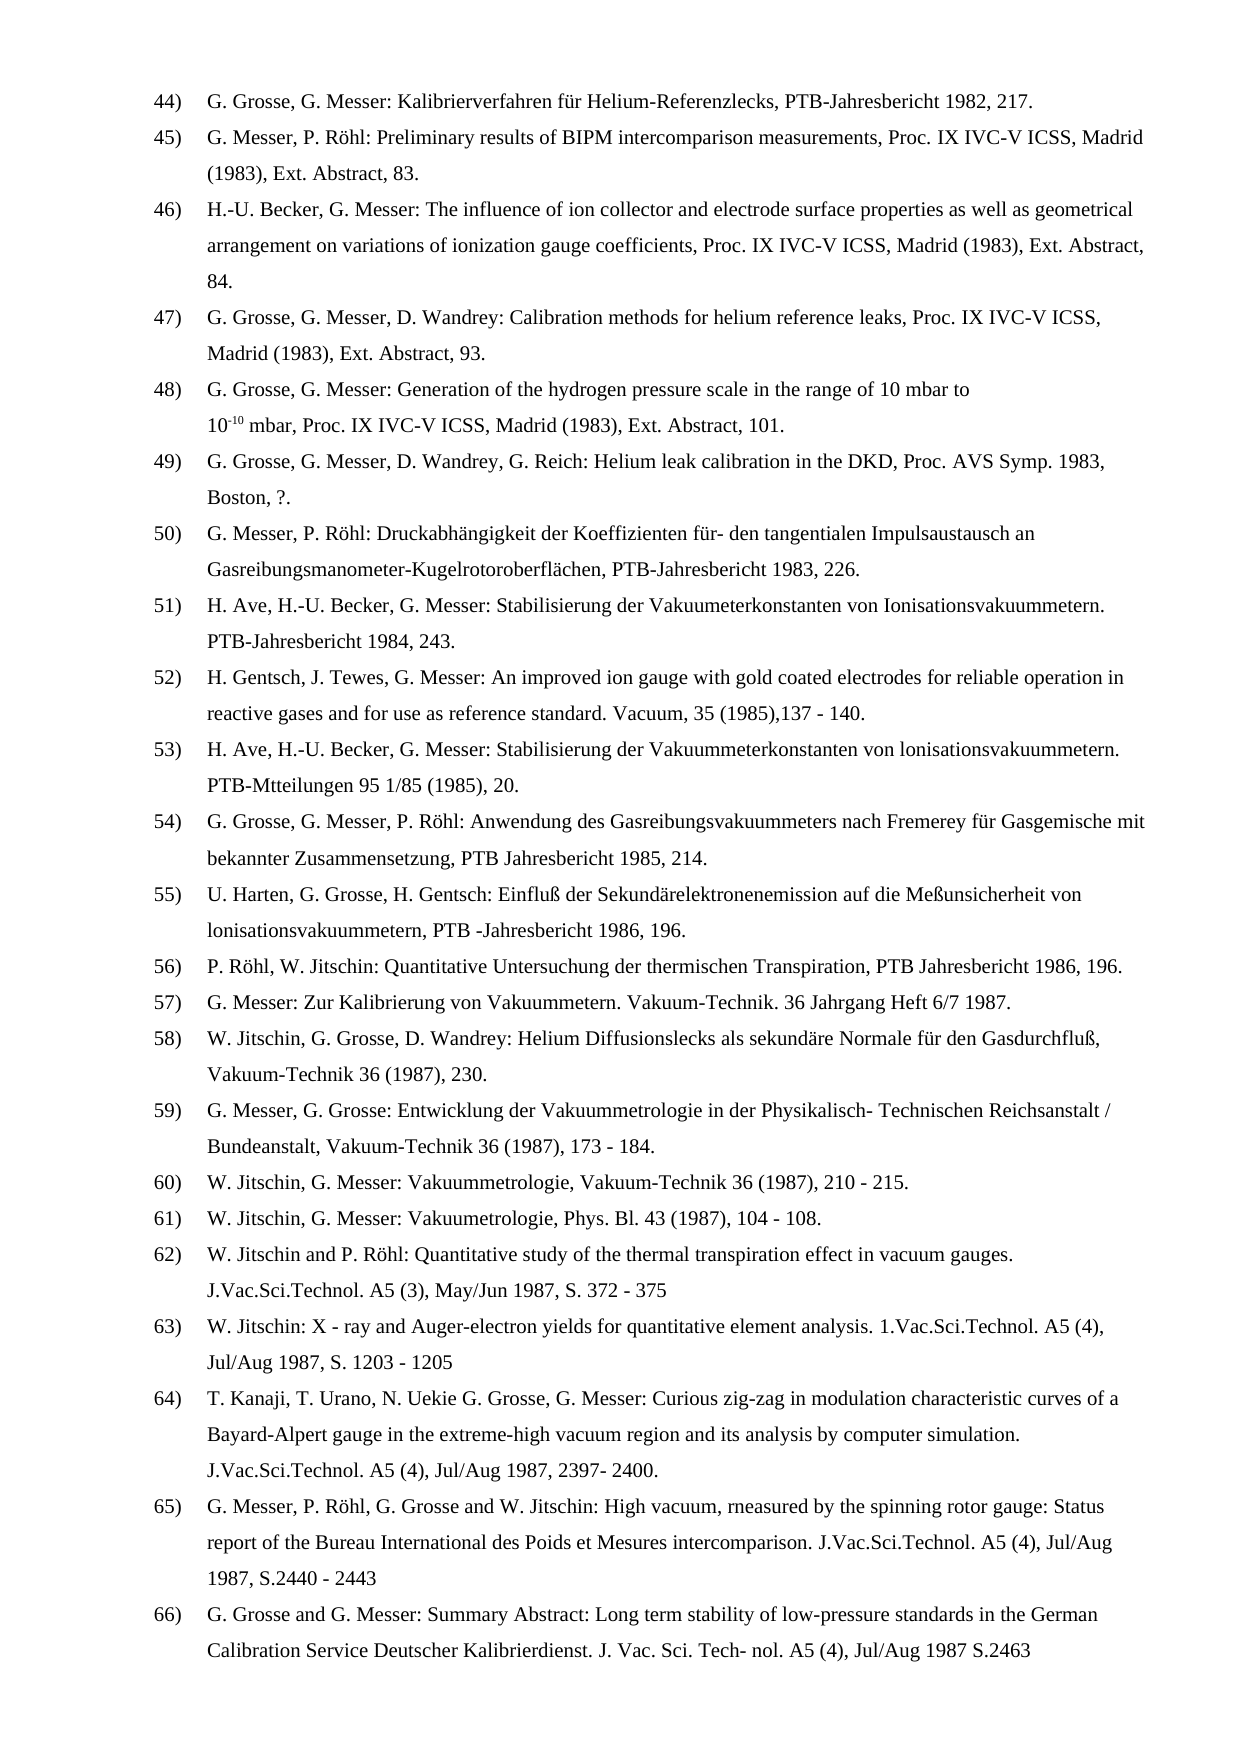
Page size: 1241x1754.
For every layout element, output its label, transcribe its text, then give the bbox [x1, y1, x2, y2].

list G. Messer, P. Röhl: Preliminary results of BIPM intercomparison measurements, Proc. IX IVC-V ICSS, (1983), Ext. Abstract, 83. [154, 125, 1152, 185]
list T. Kanaji, T. Urano, N. Uekie G. Grosse, G. Messer: Curious zig-zag in modulation characteristic curves of a Bayard-Alpert gauge in the extreme-high vacuum region and its analysis by computer simulation. J.Vac.Sci.Technol. A5 (4), Jul/Aug 1987, 2397- 2400. [154, 1386, 1152, 1482]
list G. Grosse, G. Messer: Generation of the hydrogen pressure scale in the range of 10 mbar to 10-10 mbar, Proc. IX IVC-V ICSS, Madrid (1983), Ext. Abstract, 101. [154, 377, 1152, 437]
list H. Ave, H.-U. Becker, G. Messer: Stabilisierung der Vakuumeterkonstanten von Ionisationsvakuummetern. PTB-Jahresbericht 1984, 243. [154, 593, 1152, 653]
list H. Gentsch, J. Tewes, G. Messer: An improved ion gauge with gold coated electrodes for reliable operation in reactive gases and for use as reference standard. Vacuum, 35 (1985),137 - 140. [154, 665, 1152, 725]
list W. Jitschin and P. Röhl: Quantitative study of the thermal transpiration effect in vacuum gauges. J.Vac.Sci.Technol. A5 (3), May/Jun 1987, S. 372 - 375 [154, 1242, 1152, 1302]
list G. Messer, P. Röhl: Druckabhängigkeit der Koeffizienten für- den tangentialen Impulsaustausch an Gasreibungsmanometer-Kugelrotoroberflächen, PTB-Jahresbericht 1983, 226. [154, 521, 1152, 581]
list W. Jitschin: X - ray and Auger-electron yields for quantitative element analysis. 1.Vac.Sci.Technol. A5 (4), Jul/Aug 1987, S. 1203 - 1205 [154, 1314, 1152, 1374]
list G. Grosse and G. Messer: Summary Abstract: Long term stability of low-pressure standards in the German Calibration Service Deutscher Kalibrierdienst. J. Vac. Sci. Tech- nol. A5 (4), Jul/Aug 1987 S.2463 [154, 1602, 1152, 1662]
list G. Messer, G. Grosse: Entwicklung der Vakuummetrologie in der Physikalisch- Technischen Reichsanstalt / Bundeanstalt, Vakuum-Technik 36 (1987), 173 - 184. [154, 1098, 1152, 1158]
list H.-U. Becker, G. Messer: The influence of ion collector and electrode surface properties as well as geometrical arrangement on variations of ionization gauge coefficients, Proc. IX IVC-V ICSS, (1983), Ext. Abstract, 84. [154, 197, 1152, 293]
list U. Harten, G. Grosse, H. Gentsch: Einfluß der Sekundärelektronenemission auf die Meßunsicherheit von lonisationsvakuummetern, PTB -Jahresbericht 1986, 196. [154, 882, 1152, 942]
list G. Grosse, G. Messer, D. Wandrey, G. Reich: Helium leak calibration in the DKD, Proc. AVS Symp. 1983, Boston, ?. [154, 449, 1152, 509]
list G. Grosse, G. Messer: Kalibrierverfahren für Helium-Referenzlecks, PTB-Jahresbericht 1982, 217. [154, 89, 1152, 113]
list W. Jitschin, G. Messer: Vakuummetrologie, Vakuum-Technik 36 (1987), 210 - 215. [154, 1170, 1152, 1194]
list G. Messer, P. Röhl, G. Grosse and W. Jitschin: High vacuum, rneasured by the spinning rotor gauge: Status report of the Bureau International des Poids et Mesures intercomparison. J.Vac.Sci.Technol. A5 (4), Jul/Aug 1987, S.2440 - 2443 [154, 1494, 1152, 1590]
list G. Messer: Zur Kalibrierung von Vakuummetern. Vakuum-Technik. 36 Jahrgang Heft 6/7 1987. [154, 990, 1152, 1014]
list H. Ave, H.-U. Becker, G. Messer: Stabilisierung der Vakuummeterkonstanten von lonisationsvakuummetern. PTB-Mtteilungen 95 1/85 (1985), 20. [154, 737, 1152, 797]
list G. Grosse, G. Messer, P. Röhl: Anwendung des Gasreibungsvakuummeters nach Fremerey für Gasgemische mit bekannter Zusammensetzung, PTB Jahresbericht 1985, 214. [154, 809, 1152, 869]
list W. Jitschin, G. Messer: Vakuumetrologie, Phys. Bl. 43 (1987), 104 - 108. [154, 1206, 1152, 1230]
list W. Jitschin, G. Grosse, D. Wandrey: Helium Diffusionslecks als sekundäre Normale für den Gasdurchfluß, Vakuum-Technik 36 (1987), 230. [154, 1026, 1152, 1086]
list P. Röhl, W. Jitschin: Quantitative Untersuchung der thermischen Transpiration, PTB Jahresbericht 1986, 196. [154, 954, 1152, 978]
list G. Grosse, G. Messer, D. Wandrey: Calibration methods for helium reference leaks, Proc. IX IVC-V ICSS, (1983), Ext. Abstract, 93. [154, 305, 1152, 365]
